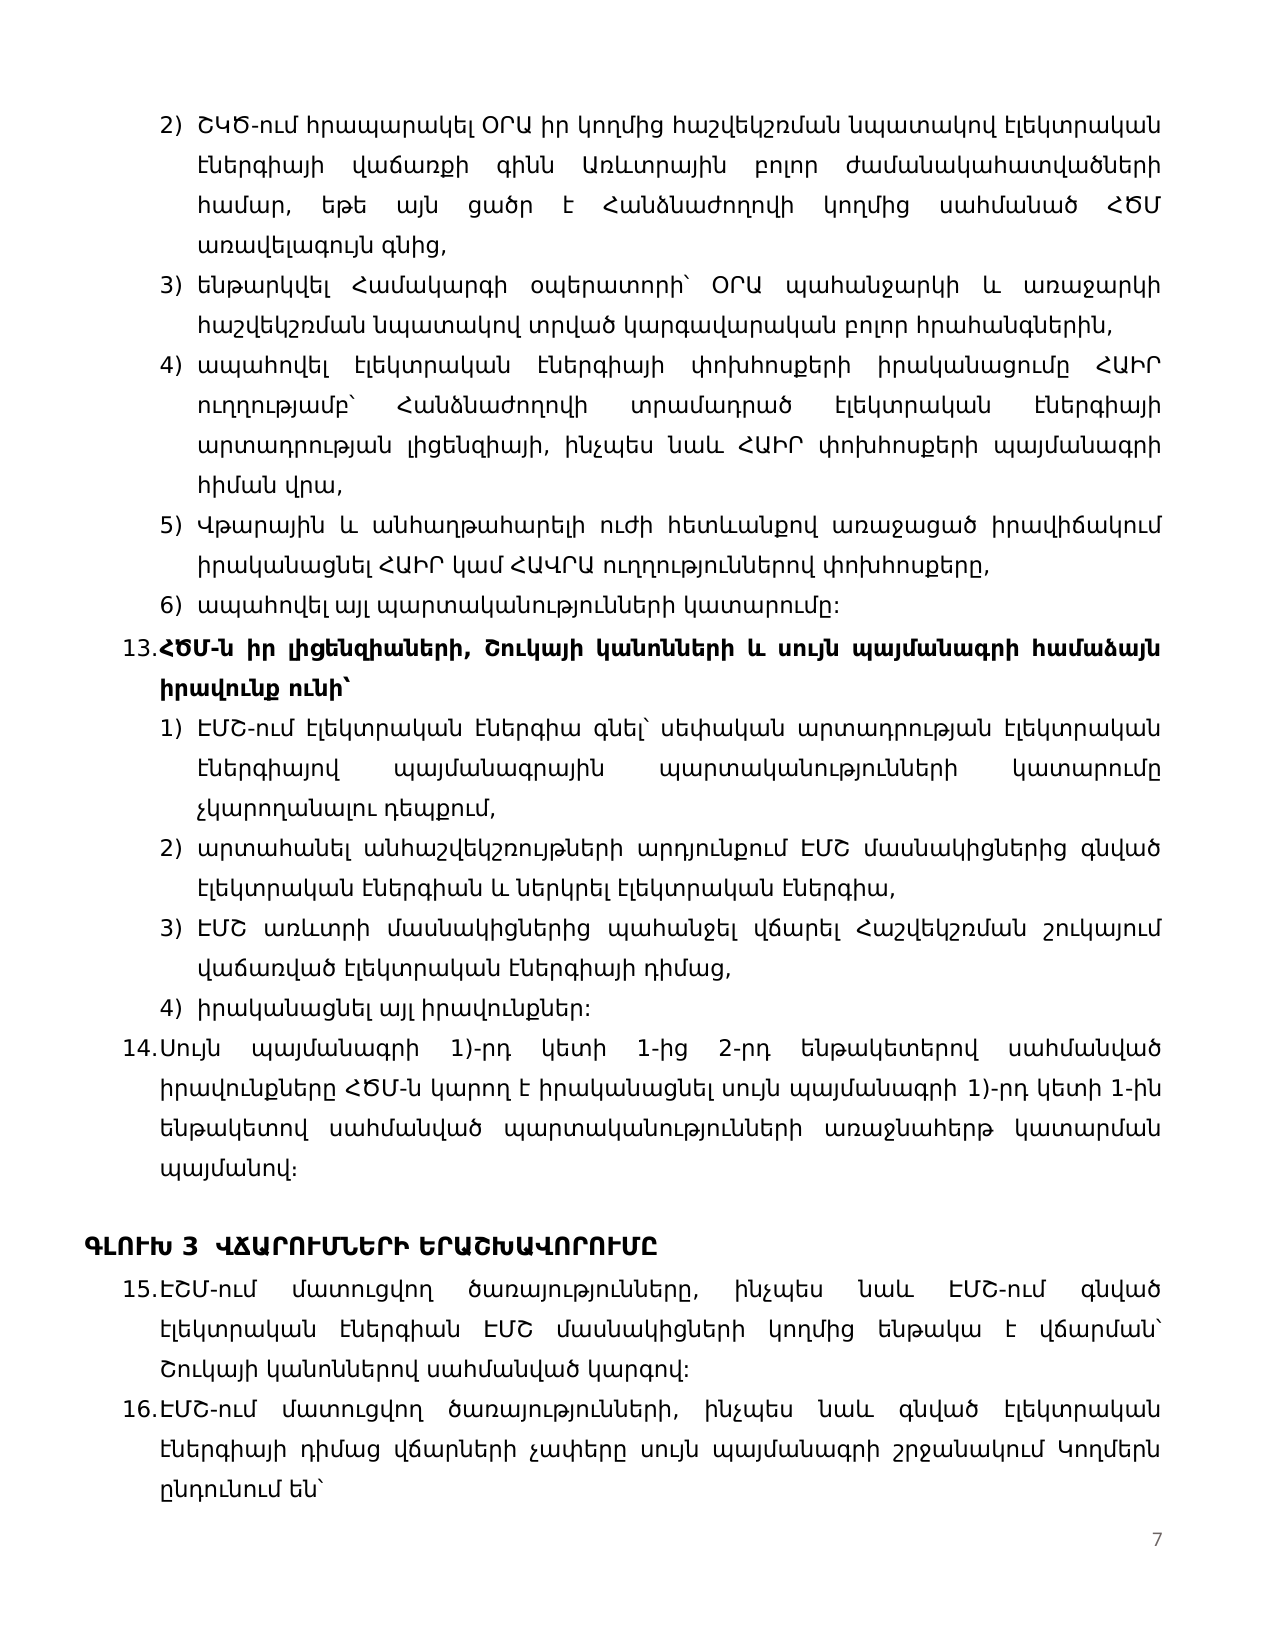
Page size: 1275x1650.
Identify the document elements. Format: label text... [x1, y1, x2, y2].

list ապահովել էլեկտրական էներգիայի փոխհոսքերի իրականացումը ՀԱԻՐ ուղղությամբ՝ Հանձնաժողովի տրամադրած էլեկտրական էներգիայի արտադրության լիցենզիայի, ինչպես նաև ՀԱԻՐ փոխհոսքերի պայմանագրի հիման վրա, [159, 352, 1162, 499]
list ապահովել այլ պարտականությունների կատարումը: [159, 592, 1162, 619]
list արտահանել անհաշվեկշռույթների արդյունքում ԷՄՇ մասնակիցներից գնված էլեկտրական էներգիան և ներկրել էլեկտրական էներգիա, [159, 835, 1162, 901]
list ԷՄՇ առևտրի մասնակիցներից պահանջել վճարել Հաշվեկշռման շուկայում վաճառված էլեկտրական էներգիայի դիմաց, [159, 915, 1162, 981]
list ՇԿԾ-ում հրապարակել ՕՐԱ իր կողմից հաշվեկշռման նպատակով էլեկտրական էներգիայի վաճառքի գինն Առևտրային բոլոր ժամանակահատվածների համար, եթե այն ցածր է Հանձնաժողովի կողմից սահմանած ՀԾՄ առավելագույն գնից, [159, 112, 1162, 259]
text ԷՄՇ-ում մատուցվող ծառայությունների, ինչպես նաև գնված էլեկտրական էներգիայի դիմաց վճարների չափերը սույն պայմանագրի շրջանակում Կողմերն ընդունում են՝ [122, 1396, 1162, 1503]
text Սույն պայմանագրի 13-րդ կետի 1-ից 2-րդ ենթակետերով սահմանված իրավունքները ՀԾՄ-ն կարող է իրականացնել սույն պայմանագրի 12-րդ կետի 1-ին ենթակետով սահմանված պարտականությունների առաջնահերթ կատարման պայմանով։ [122, 1035, 1162, 1181]
text ՀԾՄ-ն իր լիցենզիաների, Շուկայի կանոնների և սույն պայմանագրի համաձայն իրավունք ունի՝ [122, 635, 1162, 701]
list իրականացնել այլ իրավունքներ: [159, 995, 1162, 1021]
text ԷՇՄ-ում մատուցվող ծառայությունները, ինչպես նաև ԷՄՇ-ում գնված էլեկտրական էներգիան ԷՄՇ մասնակիցների կողմից ենթակա է վճարման՝ Շուկայի կանոններով սահմանված կարգով: [122, 1276, 1162, 1383]
list Վթարային և անհաղթահարելի ուժի հետևանքով առաջացած իրավիճակում իրականացնել ՀԱԻՐ կամ ՀԱՎՐԱ ուղղություններով փոխհոսքերը, [159, 512, 1162, 579]
text ՎՃԱՐՈՒՄՆԵՐԻ ԵՐԱՇԽԱՎՈՐՈՒՄԸ [84, 1232, 1162, 1261]
list ԷՄՇ-ում էլեկտրական էներգիա գնել՝ սեփական արտադրության էլեկտրական էներգիայով պայմանագրային պարտականությունների կատարումը չկարողանալու դեպքում, [159, 715, 1162, 821]
list ենթարկվել Համակարգի օպերատորի՝ ՕՐԱ պահանջարկի և առաջարկի հաշվեկշռման նպատակով տրված կարգավարական բոլոր հրահանգներին, [159, 272, 1162, 339]
